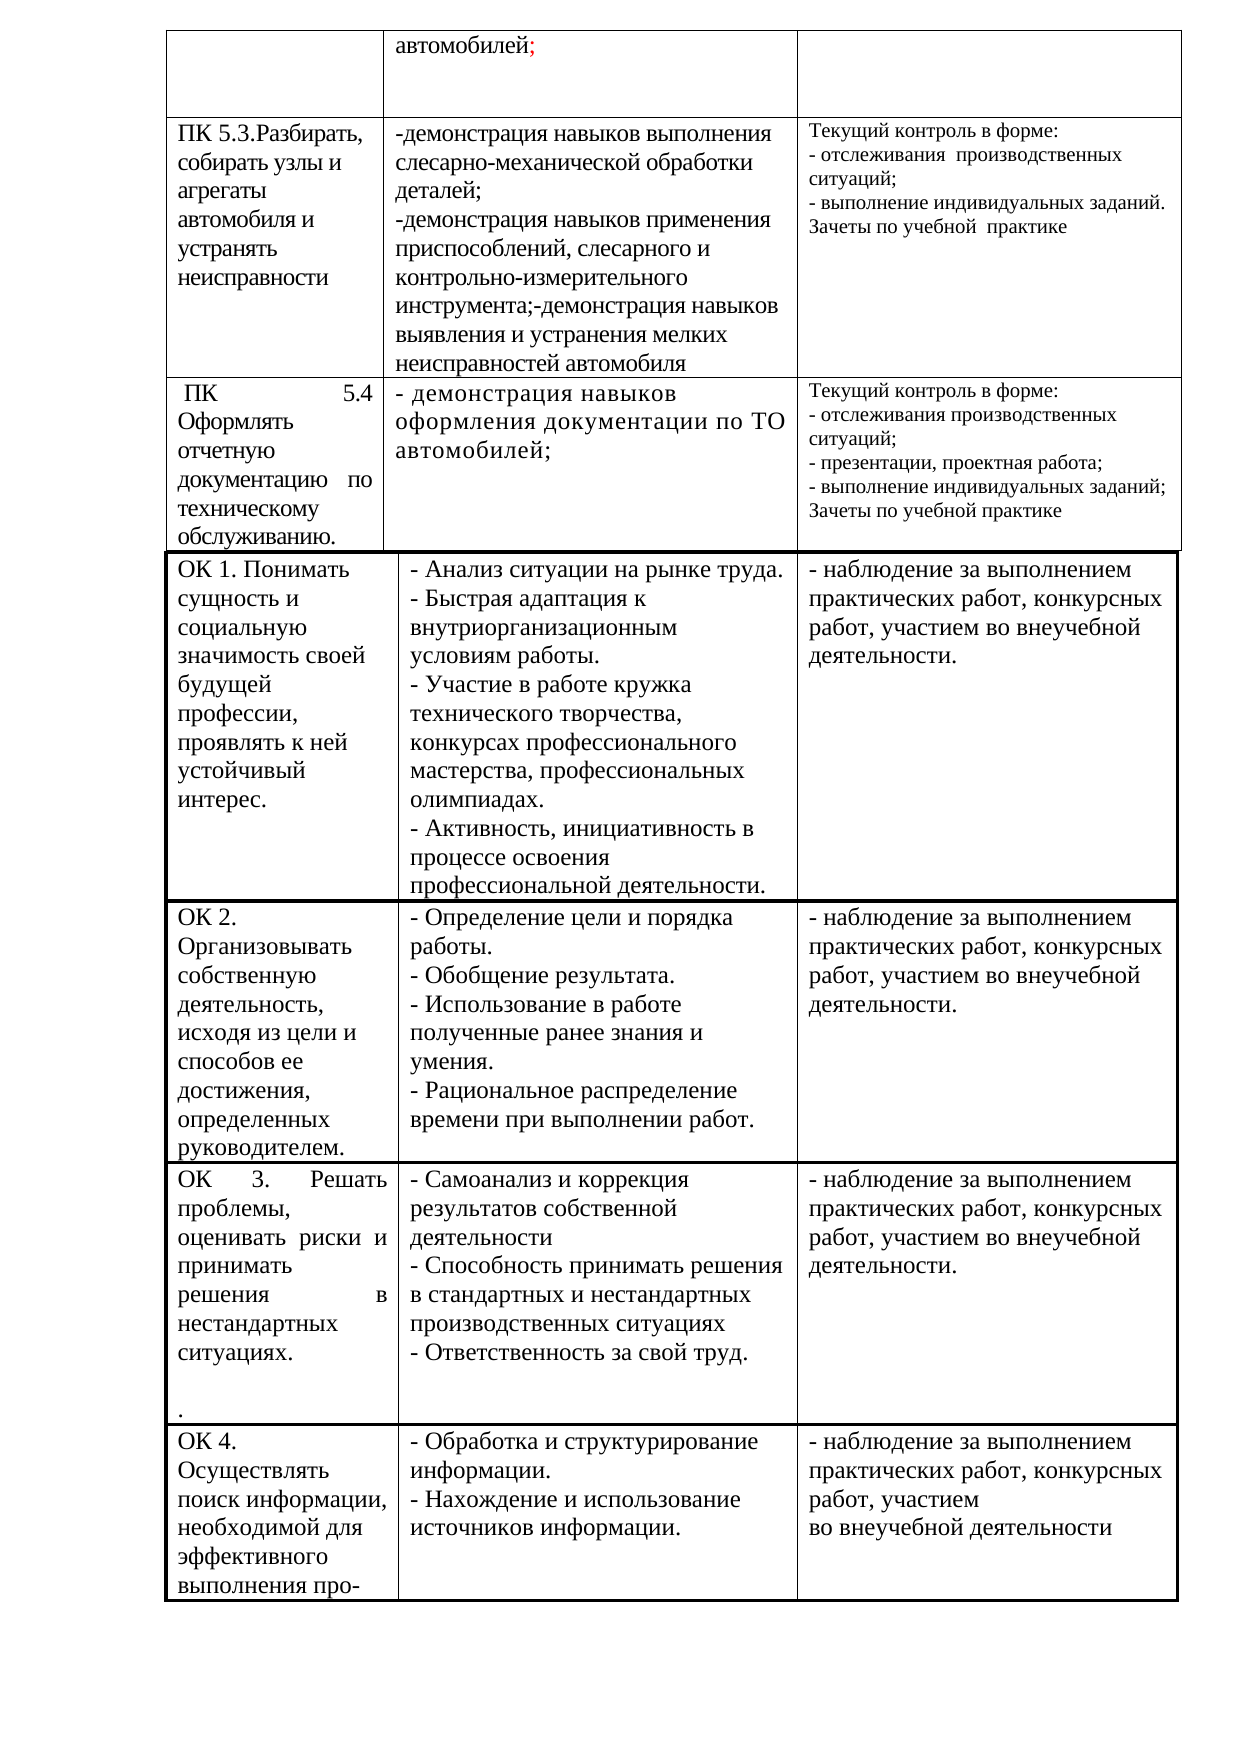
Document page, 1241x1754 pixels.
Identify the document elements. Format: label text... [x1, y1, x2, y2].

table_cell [798, 31, 1181, 117]
table_cell ПК 5.4 Оформлять отчетную документацию по техническому обслуживанию. [167, 378, 383, 550]
table_cell Текущий контроль в форме: - отслеживания производственных ситуаций; - презентации, проектная работа; - выполнение индивидуальных заданий; Зачеты по учебной практике [798, 378, 1181, 550]
table_cell - демонстрация навыков оформления документации по ТО автомобилей; [384, 378, 797, 550]
table_header ОК 1. Понимать сущность и социальную значимость своей будущей профессии, проявлять к ней устойчивый интерес. [168, 554, 398, 899]
table_cell - Определение цели и порядка работы. - Обобщение результата. - Использование в работе полученные ранее знания и умения. - Рациональное распределение времени при выполнении работ. [399, 903, 797, 1161]
table_cell ПК 5.3.Разбирать, собирать узлы и агрегаты автомобиля и устранять неисправности [167, 118, 383, 377]
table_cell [384, 31, 797, 117]
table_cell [798, 1426, 1176, 1599]
table_cell - Самоанализ и коррекция результатов собственной деятельности - Способность принимать решения в стандартных и нестандартных производственных ситуациях - Ответственность за свой труд. [399, 1164, 797, 1423]
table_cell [168, 1426, 398, 1599]
table_cell ОК 3. Решать проблемы, оценивать риски и принимать решения в нестандартных ситуациях. . [168, 1164, 398, 1423]
table_cell - наблюдение за выполнением практических работ, конкурсных работ, участием во внеучебной деятельности. [798, 1164, 1176, 1423]
table_header - Анализ ситуации на рынке труда. - Быстрая адаптация к внутриорганизационным условиям работы. - Участие в работе кружка технического творчества, конкурсах профессионального мастерства, профессиональных олимпиадах. - Активность, инициативность в процессе освоения профессиональной деятельности. [399, 554, 797, 899]
table_cell ОК 2. Организовывать собственную деятельность, исходя из цели и способов ее достижения, определенных руководителем. [168, 903, 398, 1161]
table_cell - наблюдение за выполнением практических работ, конкурсных работ, участием во внеучебной деятельности. [798, 903, 1176, 1161]
table_header - наблюдение за выполнением практических работ, конкурсных работ, участием во внеучебной деятельности. [798, 554, 1176, 899]
table_cell -демонстрация навыков выполнения слесарно-механической обработки деталей; -демонстрация навыков применения приспособлений, слесарного и контрольно-измерительного инструмента;-демонстрация навыков выявления и устранения мелких неисправностей автомобиля [384, 118, 797, 377]
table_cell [399, 1426, 797, 1599]
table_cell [167, 31, 383, 117]
table_cell Текущий контроль в форме: - отслеживания производственных ситуаций; - выполнение индивидуальных заданий. Зачеты по учебной практике [798, 118, 1181, 377]
